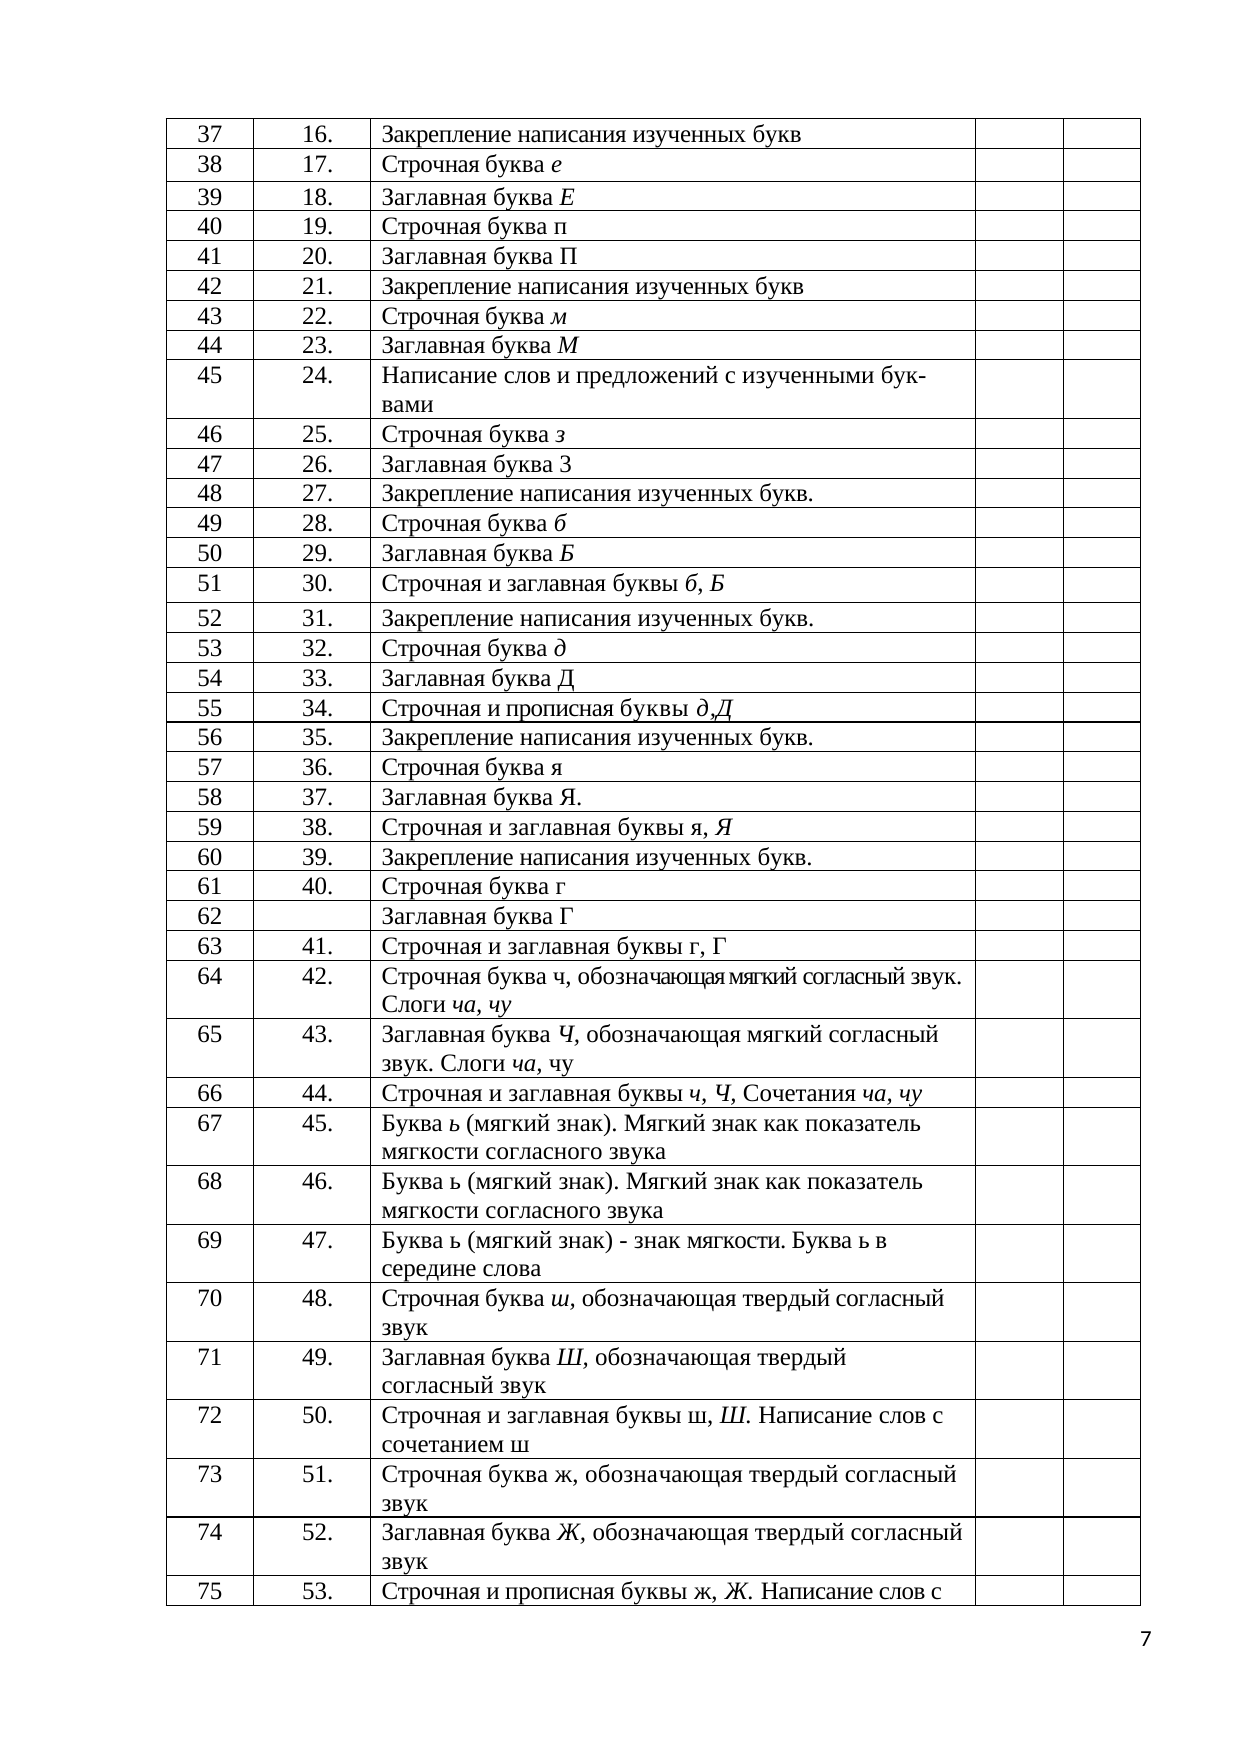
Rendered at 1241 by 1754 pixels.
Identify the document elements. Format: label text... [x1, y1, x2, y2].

table_cell [1064, 1518, 1140, 1575]
table_cell Закрепление написания изученных букв. [371, 842, 975, 870]
table_cell [1064, 479, 1140, 507]
table_cell [254, 1019, 370, 1077]
table_cell 75 [167, 1576, 253, 1605]
table_cell [254, 271, 370, 300]
table_cell [976, 693, 1063, 721]
table_cell Строчная буква м [371, 301, 975, 329]
table_cell 54 [167, 663, 253, 692]
table_cell [976, 1108, 1063, 1165]
table_cell [976, 1019, 1063, 1077]
table_cell 51 [167, 568, 253, 602]
table_cell [254, 1342, 370, 1399]
table_cell Заглавная буква П [371, 241, 975, 270]
table_cell [1064, 931, 1140, 960]
table_cell [1064, 1166, 1140, 1224]
table_cell [1064, 693, 1140, 721]
table_cell Строчная буква б [371, 508, 975, 537]
table_cell 55 [167, 693, 253, 721]
table_cell 59 [167, 812, 253, 841]
table_cell 46 [167, 419, 253, 448]
table_cell Заглавная буква 3 [371, 449, 975, 477]
table_cell [254, 633, 370, 662]
table_cell Заглавная буква М [371, 331, 975, 359]
table_cell Заглавная буква Ш, обозначающая твердый согласный звук [371, 1342, 975, 1399]
table_cell [1064, 182, 1140, 210]
table_cell Закрепление написания изученных букв. [371, 723, 975, 751]
table_cell Заглавная буква Ж, обозначающая твердый согласный звук [371, 1518, 975, 1575]
table_cell [976, 241, 1063, 270]
table_cell 57 [167, 752, 253, 781]
table_cell [254, 1078, 370, 1107]
table_cell 74 [167, 1518, 253, 1575]
table_cell [1064, 871, 1140, 900]
table_cell [976, 1078, 1063, 1107]
table_cell [254, 723, 370, 751]
table_cell 40 [167, 211, 253, 240]
table_cell Строчная буква е [371, 149, 975, 181]
table_cell [1064, 1108, 1140, 1165]
table_cell 56 [167, 723, 253, 751]
table_cell [976, 271, 1063, 300]
table_cell [976, 752, 1063, 781]
table_cell Закрепление написания изученных букв [371, 271, 975, 300]
table_cell [1064, 568, 1140, 602]
table_cell [976, 871, 1063, 900]
table_cell [976, 931, 1063, 960]
table_cell [976, 119, 1063, 148]
table_cell Буква ь (мягкий знак) - знак мягкости. Буква ь в середине слова [371, 1225, 975, 1282]
table_cell [976, 1400, 1063, 1458]
table_cell [1064, 241, 1140, 270]
table_cell 43 [167, 301, 253, 329]
table_cell [254, 211, 370, 240]
table_cell [976, 812, 1063, 841]
table_cell Буква ь (мягкий знак). Мягкий знак как показатель мягкости согласного звука [371, 1166, 975, 1224]
table_cell Строчная буква г [371, 871, 975, 900]
table_cell [254, 812, 370, 841]
table_cell 49 [167, 508, 253, 537]
table_cell Заглавная буква Ч, обозначающая мягкий согласный звук. Слоги ча, чу [371, 1019, 975, 1077]
table_cell 69 [167, 1225, 253, 1282]
table_cell [254, 842, 370, 870]
table_cell [254, 360, 370, 418]
table_cell [976, 479, 1063, 507]
table_cell [1064, 360, 1140, 418]
table_cell 61 [167, 871, 253, 900]
table_cell [976, 360, 1063, 418]
table_cell [976, 182, 1063, 210]
table_cell [254, 1459, 370, 1516]
table_cell [1064, 1342, 1140, 1399]
table_cell Заглавная буква Г [371, 901, 975, 930]
table_cell [254, 568, 370, 602]
table_cell [1064, 419, 1140, 448]
table_cell [1064, 633, 1140, 662]
table_cell [976, 633, 1063, 662]
table_cell [976, 449, 1063, 477]
table_cell 38 [167, 149, 253, 181]
table_cell [254, 693, 370, 721]
table_cell [1064, 1283, 1140, 1341]
table_cell [976, 1166, 1063, 1224]
table_cell [1064, 782, 1140, 811]
table_cell [254, 119, 370, 148]
table_cell [1064, 842, 1140, 870]
table_cell Строчная и заглавная буквы я, Я [371, 812, 975, 841]
table_cell [976, 301, 1063, 329]
table_cell [254, 1283, 370, 1341]
table_cell [1064, 508, 1140, 537]
table_cell Строчная буква п [371, 211, 975, 240]
table_cell Закрепление написания изученных букв [371, 119, 975, 148]
table_cell 48 [167, 479, 253, 507]
table_cell [254, 301, 370, 329]
table_cell [976, 603, 1063, 632]
table_cell [1064, 211, 1140, 240]
table_cell 73 [167, 1459, 253, 1516]
table_cell [976, 568, 1063, 602]
table_cell [1064, 331, 1140, 359]
table_cell Заглавная буква Я. [371, 782, 975, 811]
table_cell [254, 149, 370, 181]
table_cell Буква ь (мягкий знак). Мягкий знак как показатель мягкости согласного звука [371, 1108, 975, 1165]
table_cell [254, 931, 370, 960]
table_cell 67 [167, 1108, 253, 1165]
table_cell 39 [167, 182, 253, 210]
table_cell [254, 419, 370, 448]
table_cell Строчная и прописная буквы д,Д [371, 693, 975, 721]
table_cell [1064, 1225, 1140, 1282]
table_cell [254, 871, 370, 900]
table_cell [976, 149, 1063, 181]
table_cell [1064, 449, 1140, 477]
table_cell 70 [167, 1283, 253, 1341]
table_cell 62 [167, 901, 253, 930]
table_cell Строчная буква ш, обозначающая твердый согласный звук [371, 1283, 975, 1341]
table_cell [976, 331, 1063, 359]
table_cell 50 [167, 538, 253, 567]
table_cell [1064, 901, 1140, 930]
table_cell 52 [167, 603, 253, 632]
table_cell [254, 782, 370, 811]
table_cell 60 [167, 842, 253, 870]
table_cell Написание слов и предложений с изученными буквами [371, 360, 975, 418]
table_cell 63 [167, 931, 253, 960]
table_cell [254, 961, 370, 1018]
table_cell [976, 419, 1063, 448]
table_cell [1064, 1576, 1140, 1605]
table_cell [1064, 149, 1140, 181]
table_cell [254, 182, 370, 210]
table_cell [976, 663, 1063, 692]
table_cell [976, 1342, 1063, 1399]
table_cell [1064, 812, 1140, 841]
table_cell [254, 663, 370, 692]
table_cell 42 [167, 271, 253, 300]
table_cell Заглавная буква Е [371, 182, 975, 210]
table_cell [254, 1518, 370, 1575]
table_cell Строчная и заглавная буквы г, Г [371, 931, 975, 960]
table_cell [1064, 1459, 1140, 1516]
table_cell [254, 1400, 370, 1458]
table_cell 66 [167, 1078, 253, 1107]
table_cell [976, 901, 1063, 930]
table_cell [254, 449, 370, 477]
table_cell [1064, 538, 1140, 567]
table_cell [254, 331, 370, 359]
table_cell 47 [167, 449, 253, 477]
table_cell Строчная и заглавная буквы ч, Ч, Сочетания ча, чу [371, 1078, 975, 1107]
table_cell [976, 961, 1063, 1018]
table_cell [976, 782, 1063, 811]
table_cell [254, 1576, 370, 1605]
table_cell Строчная буква ж, обозначающая твердый согласный звук [371, 1459, 975, 1516]
table_cell [254, 752, 370, 781]
table_cell 68 [167, 1166, 253, 1224]
table_cell Строчная и заглавная буквы б, Б [371, 568, 975, 602]
table_cell [1064, 1019, 1140, 1077]
table_cell [1064, 1078, 1140, 1107]
table_cell [1064, 603, 1140, 632]
table_cell 53 [167, 633, 253, 662]
table_cell [1064, 1400, 1140, 1458]
table_cell 65 [167, 1019, 253, 1077]
table_cell [1064, 119, 1140, 148]
table_cell [976, 211, 1063, 240]
table_cell [254, 901, 370, 930]
table_cell 58 [167, 782, 253, 811]
table_cell [976, 1576, 1063, 1605]
table_cell 64 [167, 961, 253, 1018]
table_cell [1064, 961, 1140, 1018]
table_cell 41 [167, 241, 253, 270]
table_cell [976, 1283, 1063, 1341]
table_cell [254, 1166, 370, 1224]
table_cell 72 [167, 1400, 253, 1458]
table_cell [371, 1576, 975, 1605]
table_cell 45 [167, 360, 253, 418]
table_cell 44 [167, 331, 253, 359]
table_cell Строчная и заглавная буквы ш, Ш. Написание слов с сочетанием ш [371, 1400, 975, 1458]
table_cell [1064, 663, 1140, 692]
table_cell Строчная буква ч, обозначающая мягкий согласный звук. Слоги ча, чу [371, 961, 975, 1018]
table_cell [1064, 723, 1140, 751]
table_cell [254, 241, 370, 270]
table_cell [254, 603, 370, 632]
table_cell [254, 479, 370, 507]
table_cell 71 [167, 1342, 253, 1399]
table_cell Строчная буква з [371, 419, 975, 448]
table_cell [254, 508, 370, 537]
table_cell [976, 1459, 1063, 1516]
table_cell [976, 1225, 1063, 1282]
table_cell 37 [167, 119, 253, 148]
table_cell [976, 842, 1063, 870]
table_cell [254, 538, 370, 567]
table_cell Строчная буква я [371, 752, 975, 781]
table_cell Заглавная буква Д [371, 663, 975, 692]
table_cell [976, 1518, 1063, 1575]
table_cell Заглавная буква Б [371, 538, 975, 567]
table_cell [976, 723, 1063, 751]
table_cell Строчная буква д [371, 633, 975, 662]
table_cell [976, 538, 1063, 567]
table_cell [254, 1225, 370, 1282]
table_cell [254, 1108, 370, 1165]
table_cell [1064, 271, 1140, 300]
table_cell [1064, 752, 1140, 781]
table_cell Закрепление написания изученных букв. [371, 479, 975, 507]
table_cell [1064, 301, 1140, 329]
table_cell Закрепление написания изученных букв. [371, 603, 975, 632]
table_cell [976, 508, 1063, 537]
